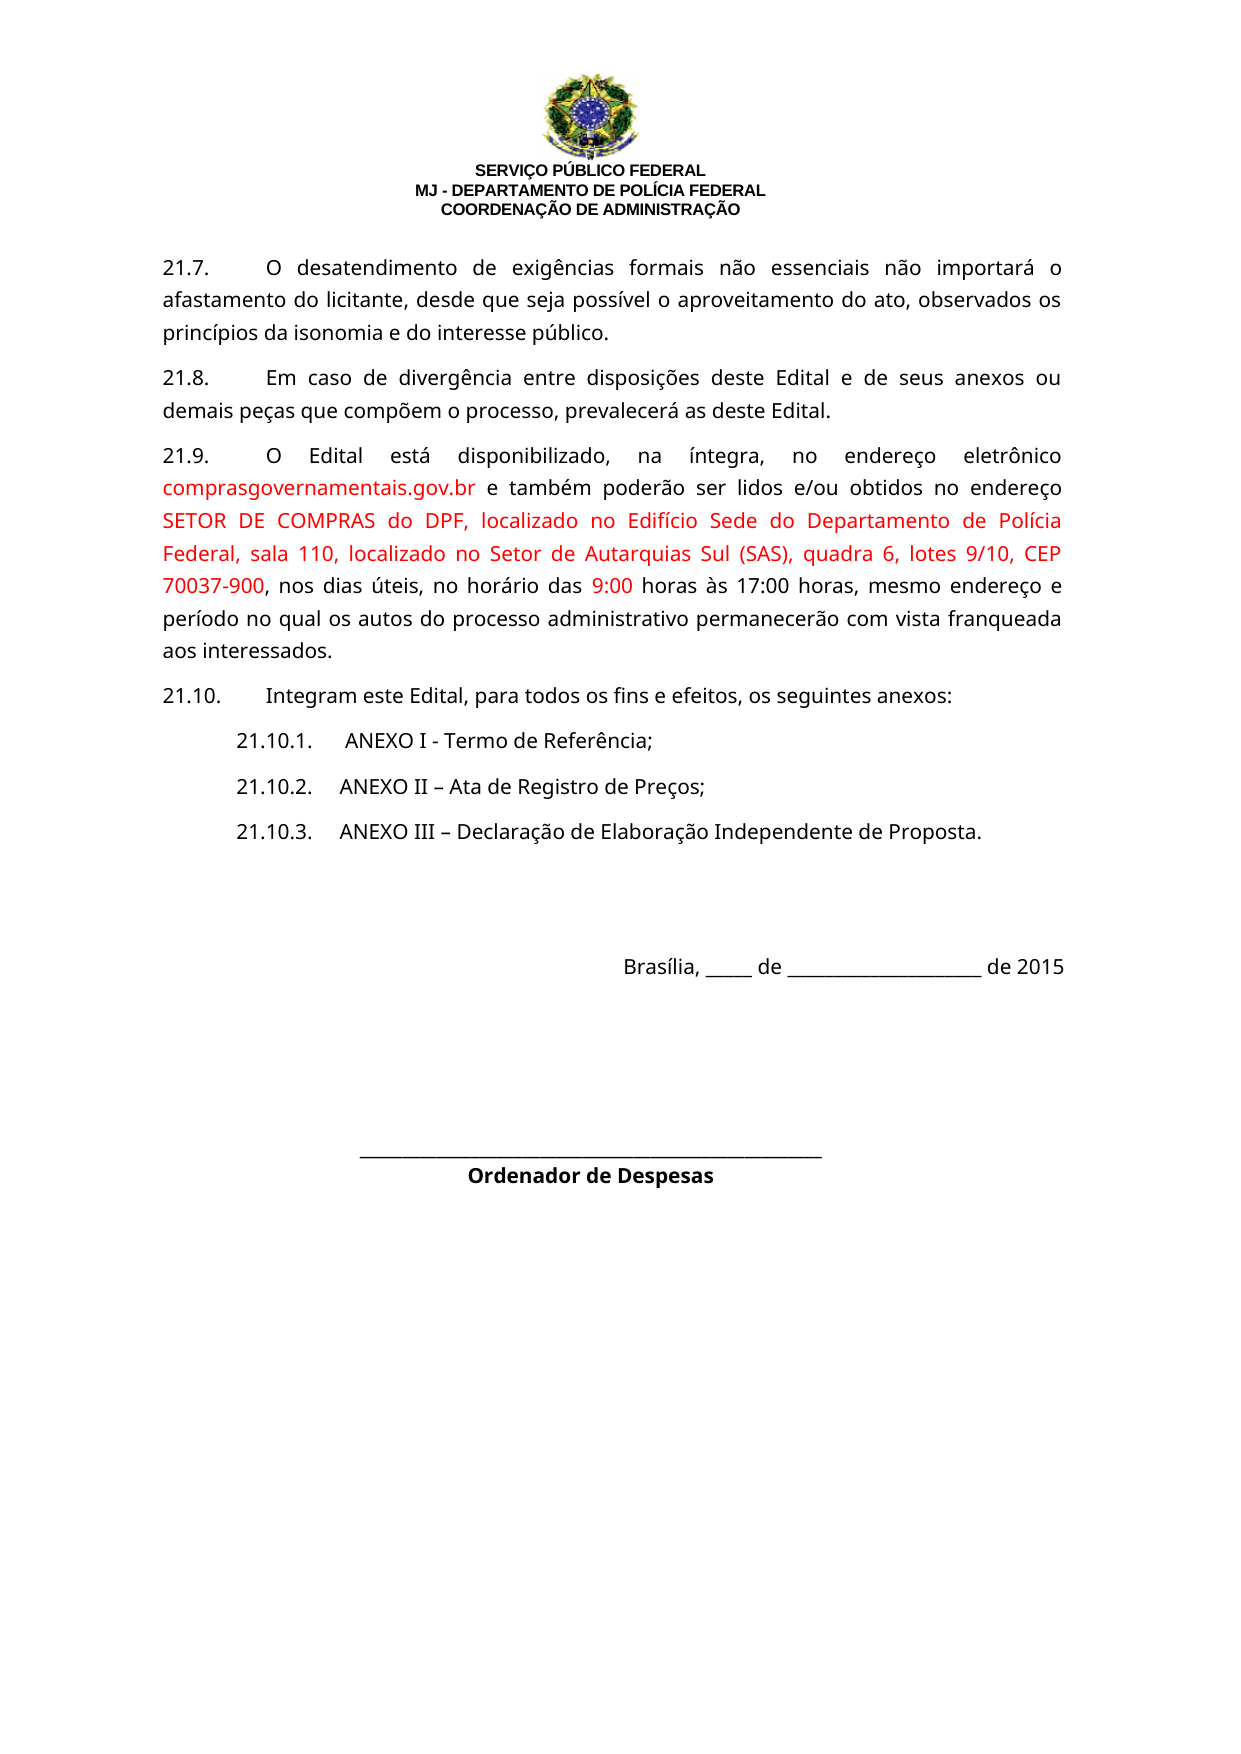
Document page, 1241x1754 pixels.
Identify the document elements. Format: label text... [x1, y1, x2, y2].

list ANEXO II – Ata de Registro de Preços; [236, 772, 1063, 800]
text Ordenador de Despesas [118, 1161, 1063, 1189]
text Brasília, _____ de _____________________ de 2015 [156, 952, 1064, 981]
text ______________________________________________________ [118, 1133, 1063, 1161]
list ANEXO III – Declaração de Elaboração Independente de Proposta. [236, 817, 1063, 845]
list O desatendimento de exigências formais não essenciais não importará o afastamento do licitante, desde que seja possível o aproveitamento do ato, observados os princípios da isonomia e do interesse público. [162, 253, 1063, 346]
list ANEXO I - Termo de Referência; [236, 727, 1063, 755]
list Em caso de divergência entre disposições deste Edital e de seus anexos ou demais peças que compõem o processo, prevalecerá as deste Edital. [162, 363, 1063, 424]
list O Edital está disponibilizado, na íntegra, no endereço eletrônico comprasgovernamentais.gov.br e também poderão ser lidos e/ou obtidos no endereço SETOR DE COMPRAS do DPF, localizado no Edifício Sede do Departamento de Polícia Federal, sala 110, localizado no Setor de Autarquias Sul (SAS), quadra 6, lotes 9/10, CEP 70037-900, nos dias úteis, no horário das 9:00 horas às 17:00 horas, mesmo endereço e período no qual os autos do processo administrativo permanecerão com vista franqueada aos interessados. [162, 441, 1063, 665]
list Integram este Edital, para todos os fins e efeitos, os seguintes anexos: [162, 682, 1063, 710]
